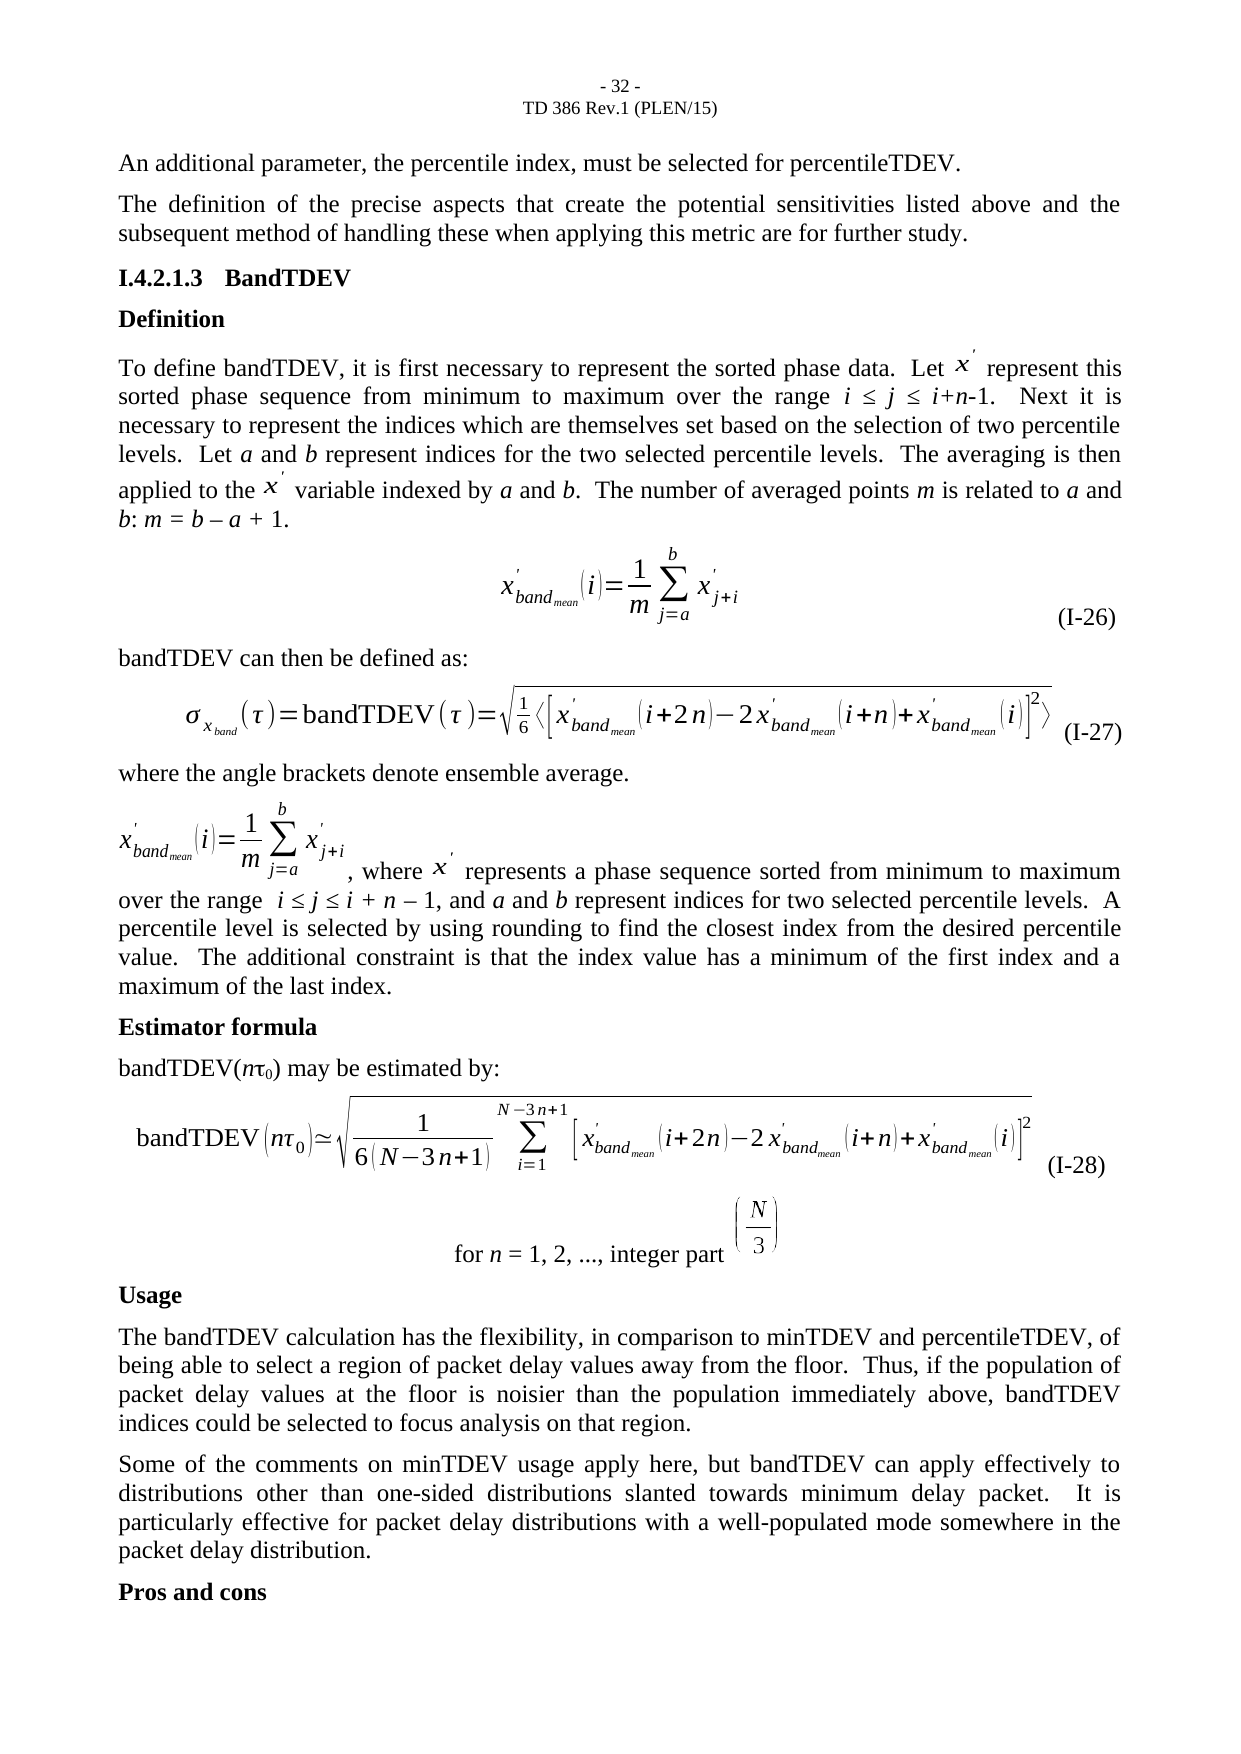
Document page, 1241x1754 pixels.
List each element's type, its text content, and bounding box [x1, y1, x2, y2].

text (I-28) [118, 1095, 1122, 1179]
text To define bandTDEV, it is first necessary to represent the sorted phase data. Let represent this sorted phase sequence from minimum to maximum over the range i ≤ j ≤ i+n-1. Next it is necessary to represent the indices which are themselves set based on the selection of two percentile levels. Let a and b represent indices for the two selected percentile levels. The averaging is then applied to the variable indexed by a and b. The number of averaged points m is related to a and b: m = b – a + 1. [118, 346, 1122, 532]
list (I-27) [118, 684, 1122, 746]
text Some of the comments on minTDEV usage apply here, but bandTDEV can apply effectively to distributions other than one-sided distributions slanted towards minimum delay packet. It is particularly effective for packet delay distributions with a well-populated mode somewhere in the packet delay distribution. [118, 1449, 1122, 1564]
text Pros and cons [118, 1577, 1122, 1606]
text An additional parameter, the percentile index, must be selected for percentileTDEV. [118, 148, 1122, 176]
text Definition [118, 304, 1122, 333]
text where the angle brackets denote ensemble average. [118, 758, 1122, 787]
text bandTDEV(n) may be estimated by: [118, 1053, 1122, 1082]
text The bandTDEV calculation has the flexibility, in comparison to minTDEV and percentileTDEV, of being able to select a region of packet delay values away from the floor. Thus, if the population of packet delay values at the floor is noisier than the population immediately above, bandTDEV indices could be selected to focus analysis on that region. [118, 1322, 1122, 1437]
text bandTDEV can then be defined as: [118, 643, 1122, 672]
text (I-26) [118, 545, 1122, 630]
text Usage [118, 1281, 1122, 1309]
text The definition of the precise aspects that create the potential sensitivities listed above and the subsequent method of handling these when applying this metric are for further study. [118, 189, 1122, 246]
text Estimator formula [118, 1012, 1122, 1041]
text for n = 1, 2, ..., integer part [118, 1192, 1122, 1268]
text , where represents a phase sequence sorted from minimum to maximum over the range i ≤ j ≤ i + n – 1, and a and b represent indices for two selected percentile levels. A percentile level is selected by using rounding to find the closest index from the desired percentile value. The additional constraint is that the index value has a minimum of the first index and a maximum of the last index. [118, 799, 1122, 1000]
subtitle I.4.2.1.3 BandTDEV [118, 263, 1122, 292]
